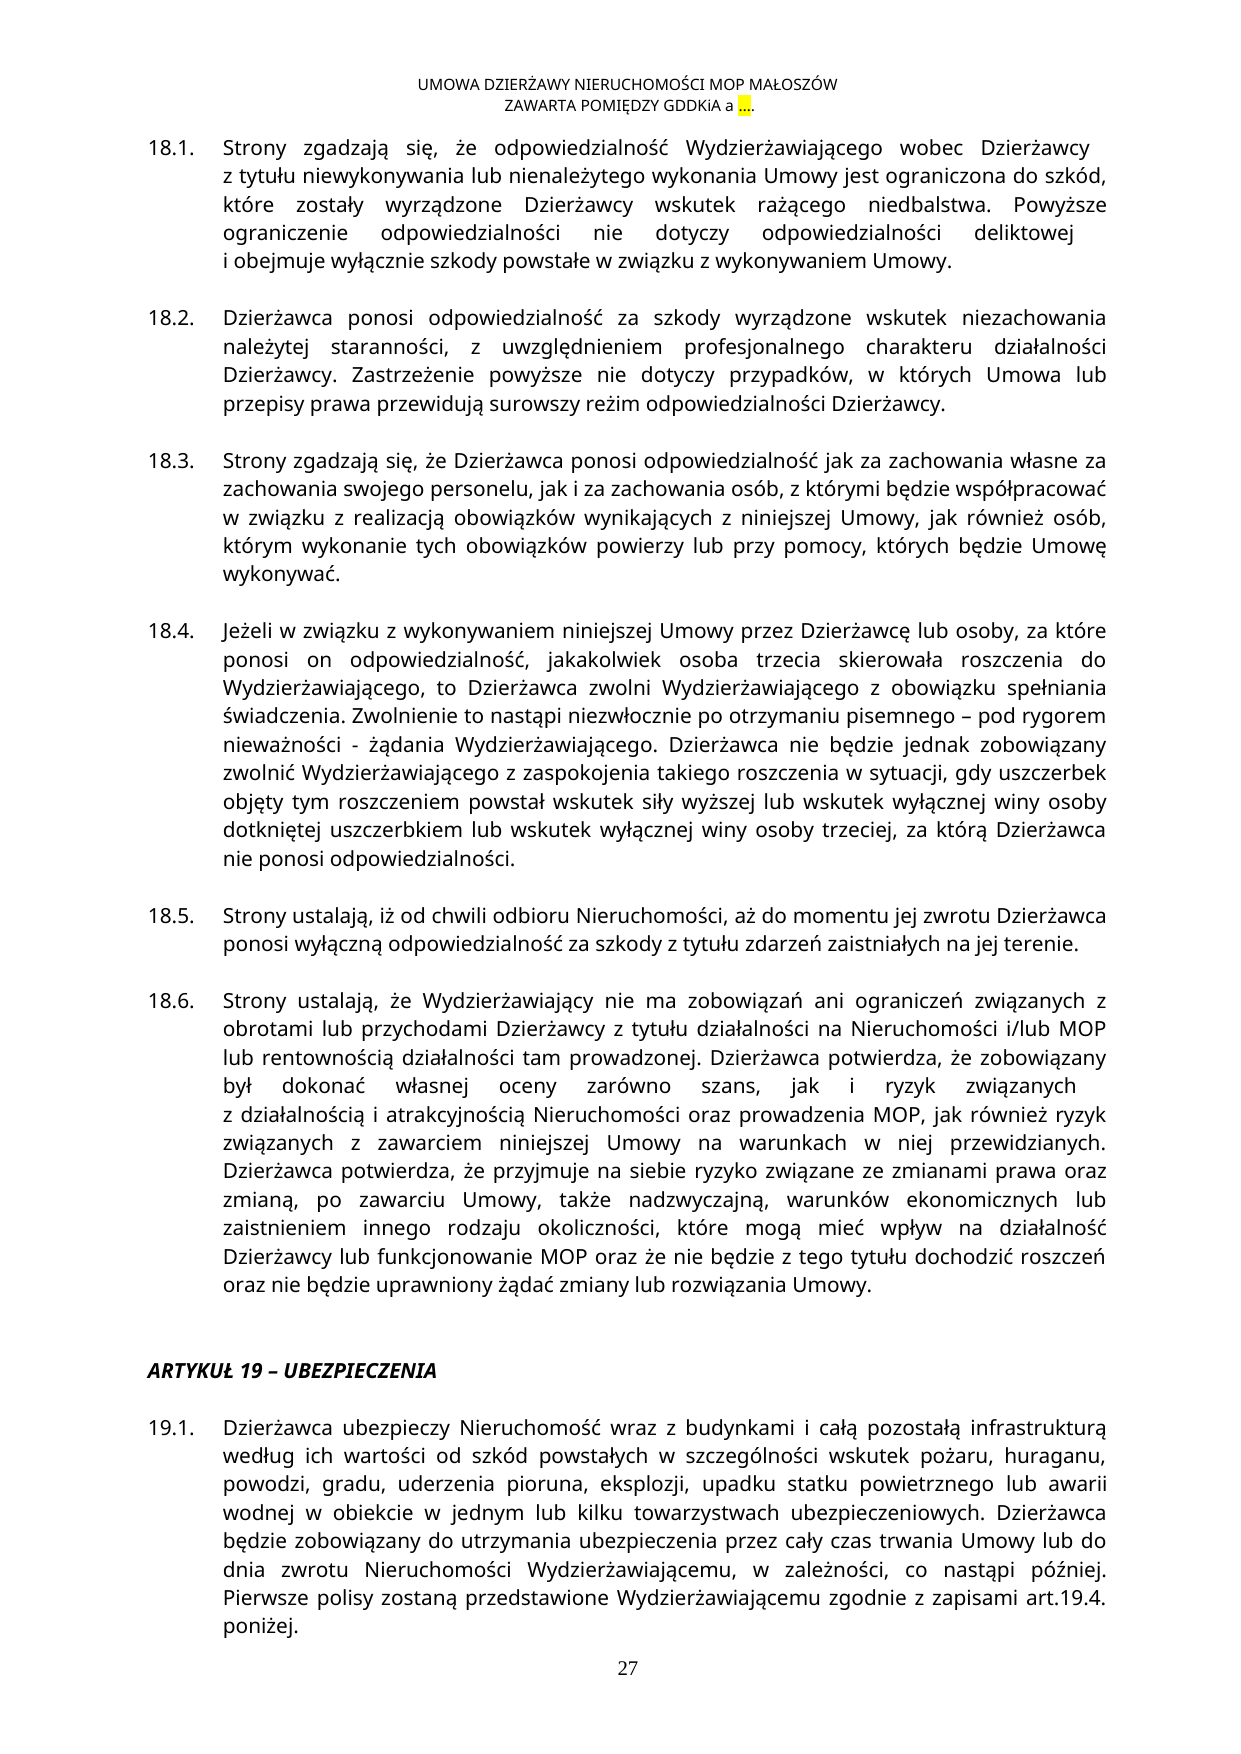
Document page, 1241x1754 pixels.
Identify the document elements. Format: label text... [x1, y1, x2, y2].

list Dzierżawca ponosi odpowiedzialność za szkody wyrządzone wskutek niezachowania należytej staranności, z uwzględnieniem profesjonalnego charakteru działalności Dzierżawcy. Zastrzeżenie powyższe nie dotyczy przypadków, w których Umowa lub przepisy prawa przewidują surowszy reżim odpowiedzialności Dzierżawcy. [148, 303, 1107, 417]
list Jeżeli w związku z wykonywaniem niniejszej Umowy przez Dzierżawcę lub osoby, za które ponosi on odpowiedzialność, jakakolwiek osoba trzecia skierowała roszczenia do Wydzierżawiającego, to Dzierżawca zwolni Wydzierżawiającego z obowiązku spełniania świadczenia. Zwolnienie to nastąpi niezwłocznie po otrzymaniu pisemnego – pod rygorem nieważności - żądania Wydzierżawiającego. Dzierżawca nie będzie jednak zobowiązany zwolnić Wydzierżawiającego z zaspokojenia takiego roszczenia w sytuacji, gdy uszczerbek objęty tym roszczeniem powstał wskutek siły wyższej lub wskutek wyłącznej winy osoby dotkniętej uszczerbkiem lub wskutek wyłącznej winy osoby trzeciej, za którą Dzierżawca nie ponosi odpowiedzialności. [148, 616, 1107, 872]
subtitle ARTYKUŁ 19 – UBEZPIECZENIA [148, 1356, 1107, 1384]
list Strony zgadzają się, że odpowiedzialność Wydzierżawiającego wobec Dzierżawcy z tytułu niewykonywania lub nienależytego wykonania Umowy jest ograniczona do szkód, które zostały wyrządzone Dzierżawcy wskutek rażącego niedbalstwa. Powyższe ograniczenie odpowiedzialności nie dotyczy odpowiedzialności deliktowej i obejmuje wyłącznie szkody powstałe w związku z wykonywaniem Umowy. [148, 133, 1107, 275]
list Strony zgadzają się, że Dzierżawca ponosi odpowiedzialność jak za zachowania własne za zachowania swojego personelu, jak i za zachowania osób, z którymi będzie współpracować w związku z realizacją obowiązków wynikających z niniejszej Umowy, jak również osób, którym wykonanie tych obowiązków powierzy lub przy pomocy, których będzie Umowę wykonywać. [148, 446, 1107, 588]
list Dzierżawca ubezpieczy Nieruchomość wraz z budynkami i całą pozostałą infrastrukturą według ich wartości od szkód powstałych w szczególności wskutek pożaru, huraganu, powodzi, gradu, uderzenia pioruna, eksplozji, upadku statku powietrznego lub awarii wodnej w obiekcie w jednym lub kilku towarzystwach ubezpieczeniowych. Dzierżawca będzie zobowiązany do utrzymania ubezpieczenia przez cały czas trwania Umowy lub do dnia zwrotu Nieruchomości Wydzierżawiającemu, w zależności, co nastąpi później. Pierwsze polisy zostaną przedstawione Wydzierżawiającemu zgodnie z zapisami art.19.4. poniżej. [148, 1413, 1107, 1640]
list Strony ustalają, że Wydzierżawiający nie ma zobowiązań ani ograniczeń związanych z obrotami lub przychodami Dzierżawcy z tytułu działalności na Nieruchomości i/lub MOP lub rentownością działalności tam prowadzonej. Dzierżawca potwierdza, że zobowiązany był dokonać własnej oceny zarówno szans, jak i ryzyk związanych z działalnością i atrakcyjnością Nieruchomości oraz prowadzenia MOP, jak również ryzyk związanych z zawarciem niniejszej Umowy na warunkach w niej przewidzianych. Dzierżawca potwierdza, że przyjmuje na siebie ryzyko związane ze zmianami prawa oraz zmianą, po zawarciu Umowy, także nadzwyczajną, warunków ekonomicznych lub zaistnieniem innego rodzaju okoliczności, które mogą mieć wpływ na działalność Dzierżawcy lub funkcjonowanie MOP oraz że nie będzie z tego tytułu dochodzić roszczeń oraz nie będzie uprawniony żądać zmiany lub rozwiązania Umowy. [148, 986, 1107, 1299]
list Strony ustalają, iż od chwili odbioru Nieruchomości, aż do momentu jej zwrotu Dzierżawca ponosi wyłączną odpowiedzialność za szkody z tytułu zdarzeń zaistniałych na jej terenie. [148, 901, 1107, 958]
